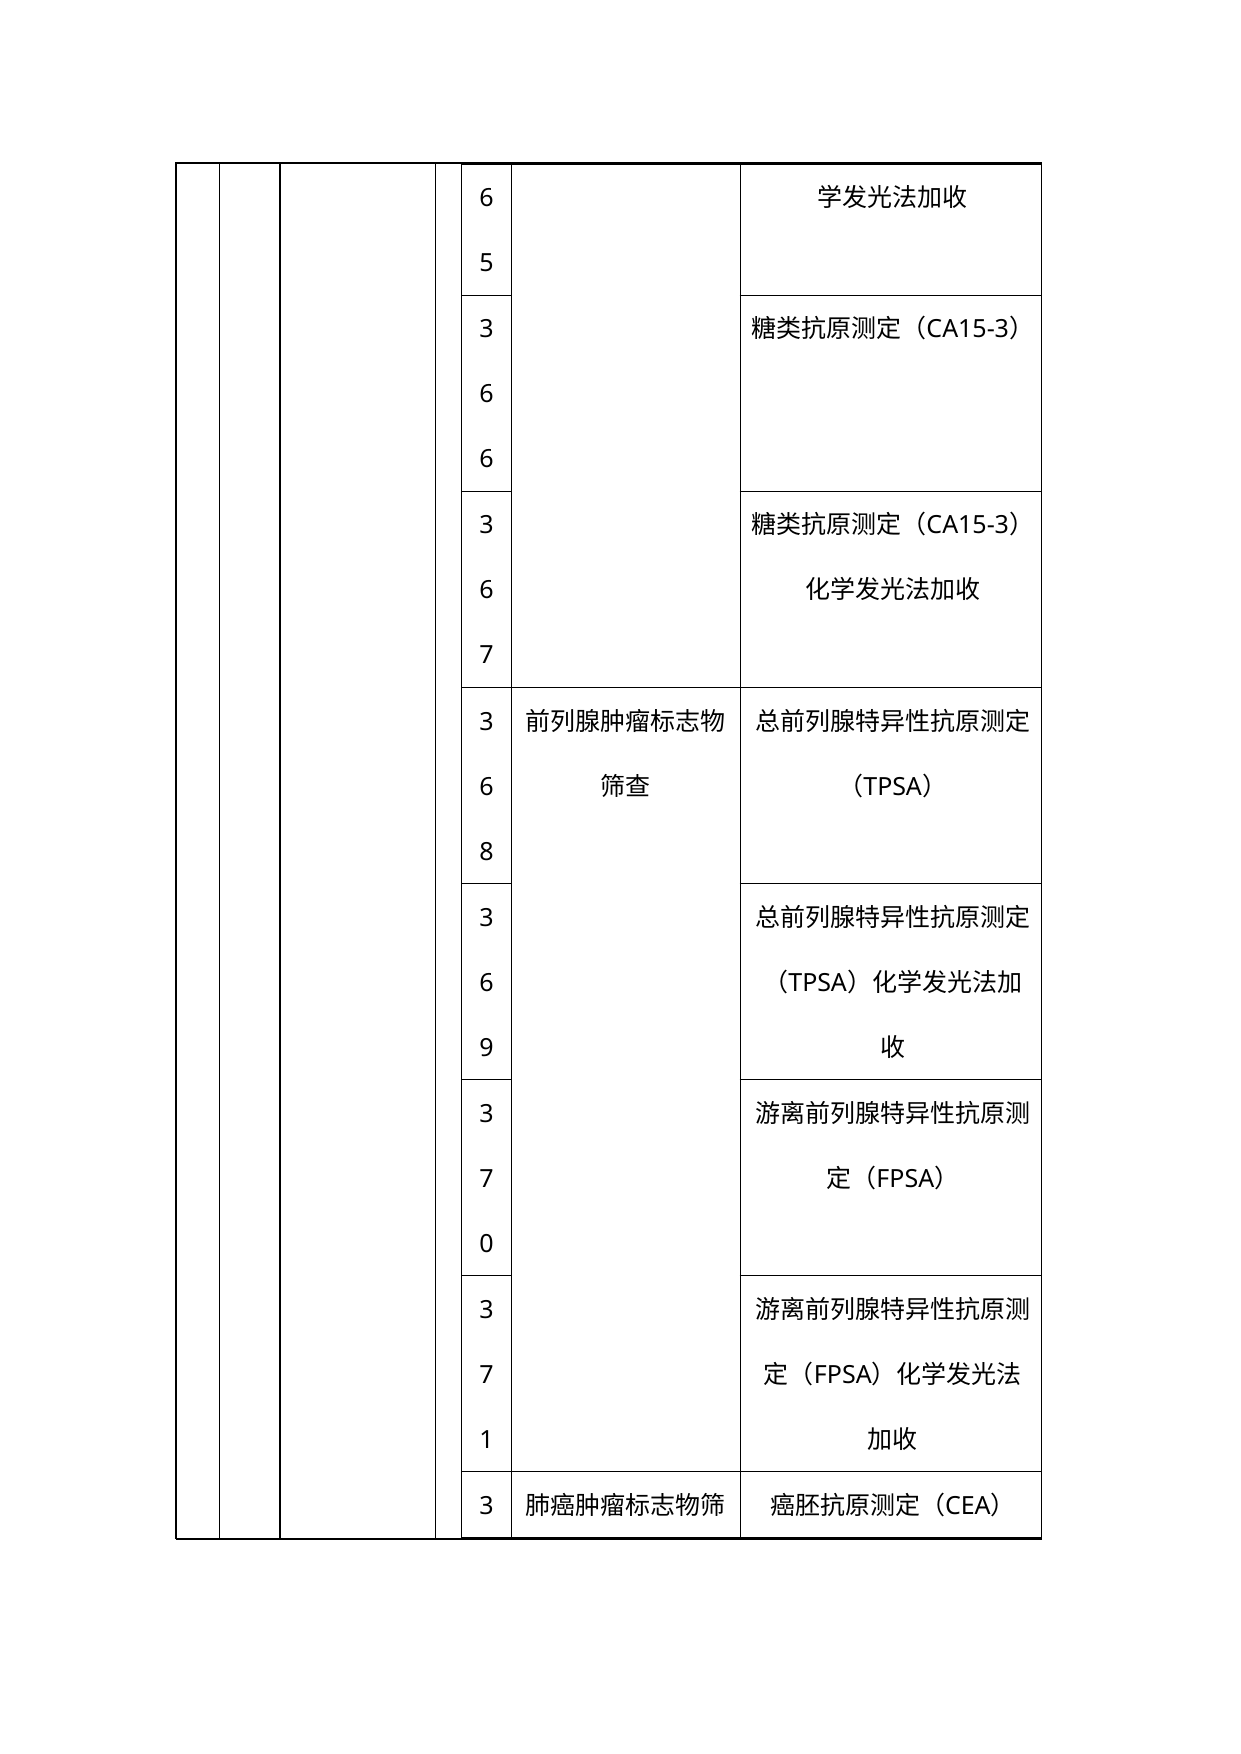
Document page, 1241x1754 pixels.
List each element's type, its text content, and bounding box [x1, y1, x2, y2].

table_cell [512, 688, 740, 1471]
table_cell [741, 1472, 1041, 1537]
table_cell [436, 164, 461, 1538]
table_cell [741, 1276, 1041, 1471]
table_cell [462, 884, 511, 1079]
table_cell [281, 164, 435, 1538]
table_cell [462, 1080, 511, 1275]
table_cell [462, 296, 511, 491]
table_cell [741, 296, 1041, 491]
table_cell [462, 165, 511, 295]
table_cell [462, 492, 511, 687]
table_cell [512, 165, 740, 687]
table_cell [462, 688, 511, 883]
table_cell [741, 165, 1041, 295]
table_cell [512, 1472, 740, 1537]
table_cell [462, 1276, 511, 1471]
table_cell [220, 164, 279, 1538]
table_cell 1 [177, 164, 219, 1538]
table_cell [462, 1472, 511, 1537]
